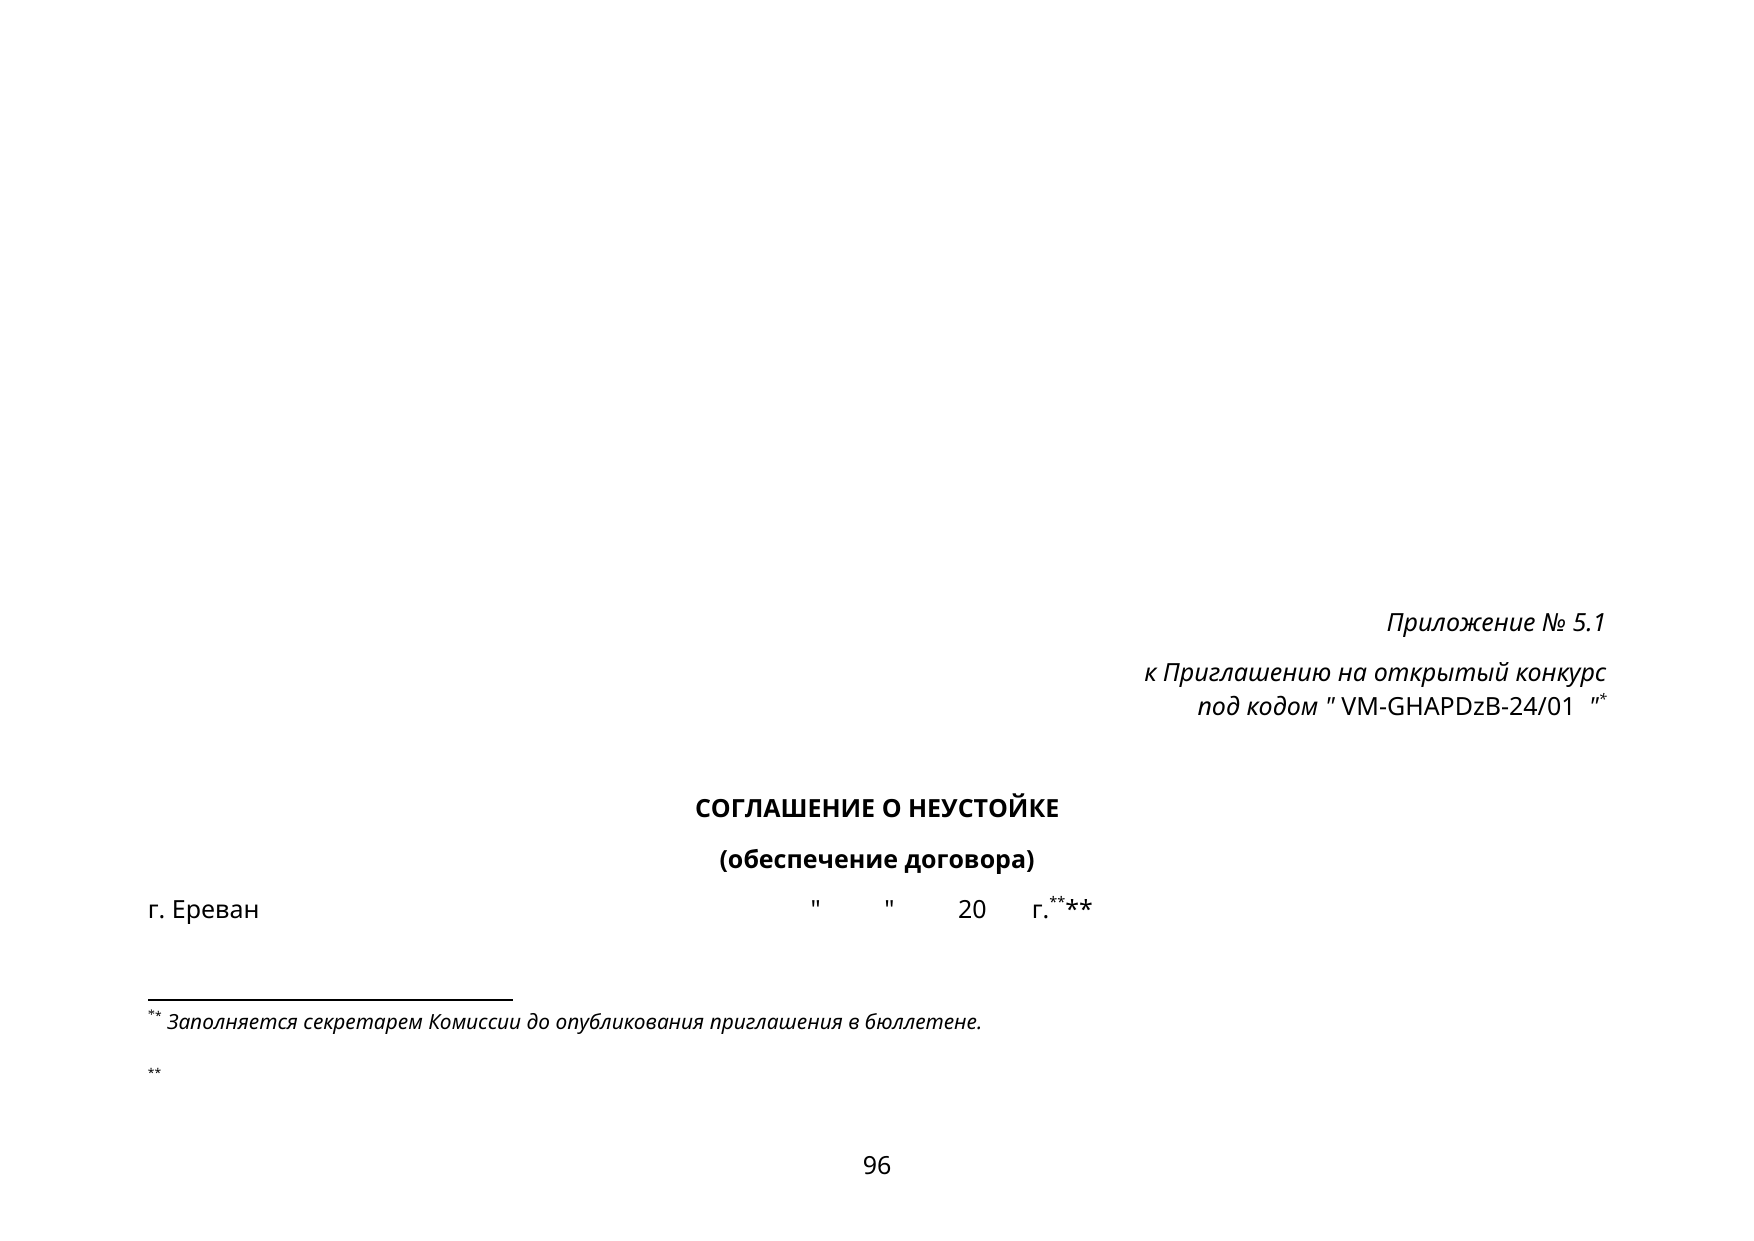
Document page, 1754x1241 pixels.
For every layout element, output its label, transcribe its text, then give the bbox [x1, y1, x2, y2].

text (обеспечение договора) [148, 841, 1606, 875]
text к Приглашению на открытый конкурс под кодом " VM-GHAPDzB-24/01 "* [148, 655, 1606, 723]
table_header " " 20 г.** [635, 892, 1104, 943]
text СОГЛАШЕНИЕ О НЕУСТОЙКЕ [148, 791, 1606, 824]
table_header г. Ереван [136, 892, 635, 943]
text Приложение № 5.1 [148, 604, 1606, 638]
